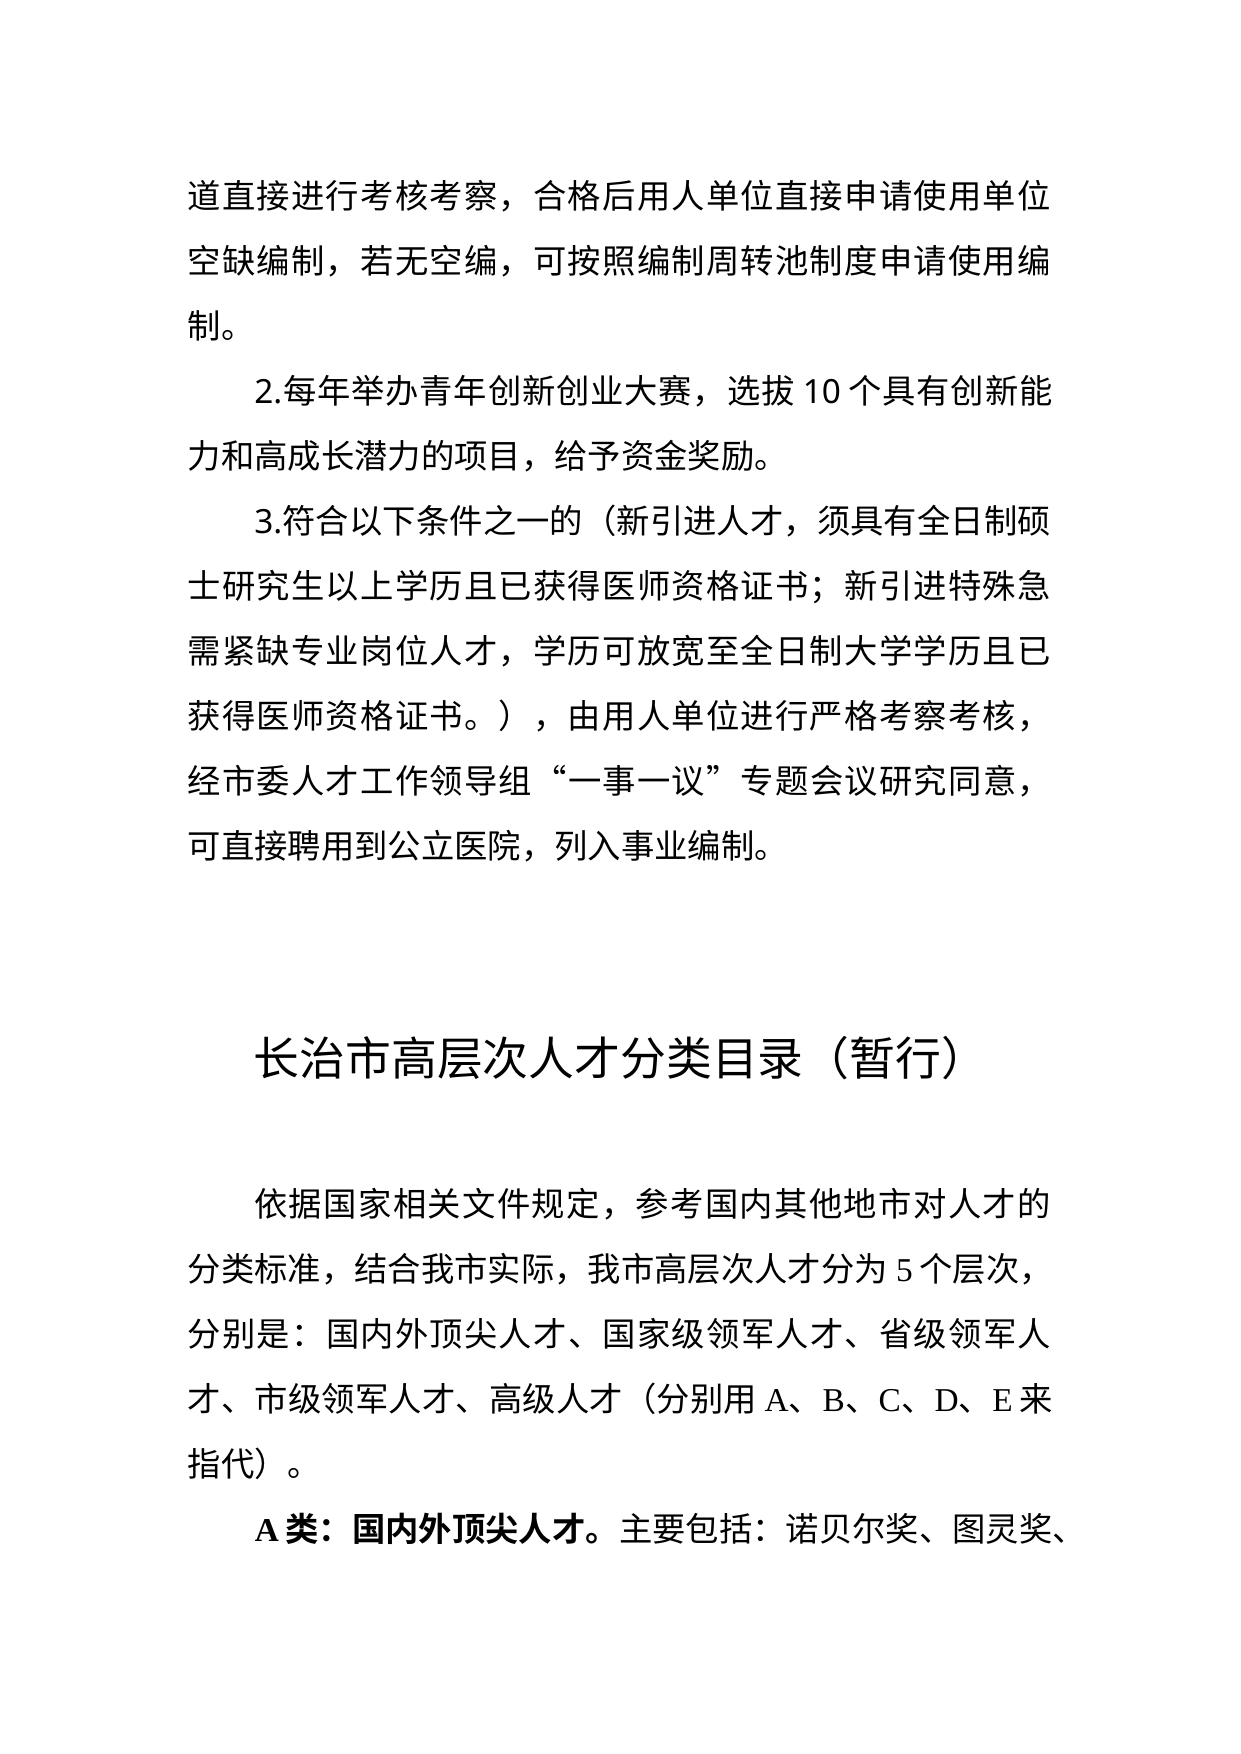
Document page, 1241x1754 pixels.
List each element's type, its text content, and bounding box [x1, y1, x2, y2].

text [187, 162, 1053, 357]
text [187, 1494, 1053, 1559]
text 3.符合以下条件之一的（新引进人才，须具有全日制硕士研究生以上学历且已获得医师资格证书；新引进特殊急需紧缺专业岗位人才，学历可放宽至全日制大学学历且已获得医师资格证书。），由用人单位进行严格考察考核，经市委人才工作领导组“一事一议”专题会议研究同意，可直接聘用到公立医院，列入事业编制。 [187, 487, 1053, 877]
text 长治市高层次人才分类目录（暂行） [187, 1007, 1053, 1104]
text 依据国家相关文件规定，参考国内其他地市对人才的分类标准，结合我市实际，我市高层次人才分为5个层次，分别是：国内外顶尖人才、国家级领军人才、省级领军人才、市级领军人才、高级人才（分别用A、B、C、D、E来指代）。 [187, 1169, 1053, 1494]
text 2.每年举办青年创新创业大赛，选拔10个具有创新能力和高成长潜力的项目，给予资金奖励。 [187, 357, 1053, 487]
